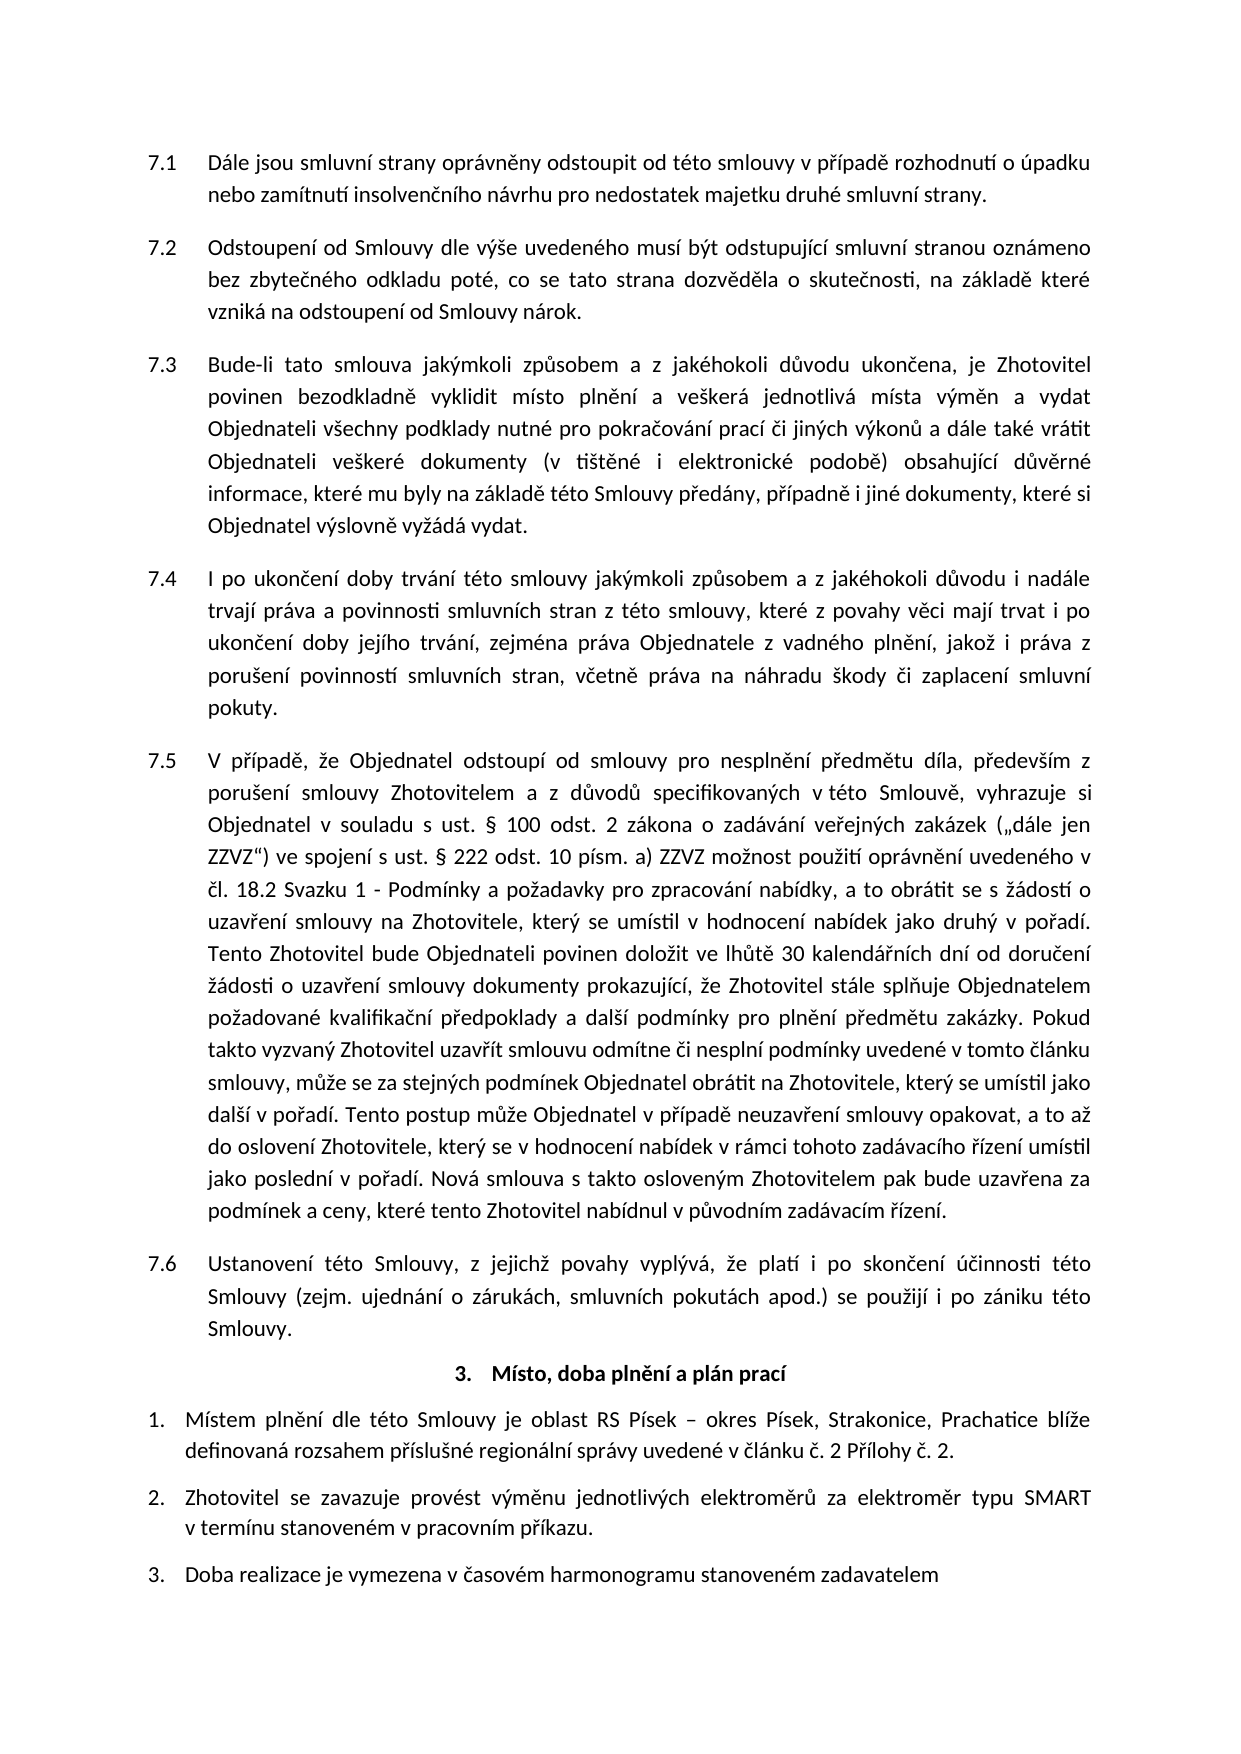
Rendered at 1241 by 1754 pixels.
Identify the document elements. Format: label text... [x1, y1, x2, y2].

list Ustanovení této Smlouvy, z jejichž povahy vyplývá, že platí i po skončení účinnosti této Smlouvy (zejm. ujednání o zárukách, smluvních pokutách apod.) se použijí i po zániku této Smlouvy. [148, 1249, 1093, 1342]
list Místem plnění dle této Smlouvy je oblast RS Písek – okres Písek, Strakonice, Prachatice blíže definovaná rozsahem příslušné regionální správy uvedené v článku č. 2 Přílohy č. 2. [148, 1406, 1093, 1464]
list Bude-li tato smlouva jakýmkoli způsobem a z jakéhokoli důvodu ukončena, je Zhotovitel povinen bezodkladně vyklidit místo plnění a veškerá jednotlivá místa výměn a vydat Objednateli všechny podklady nutné pro pokračování prací či jiných výkonů a dále také vrátit Objednateli veškeré dokumenty (v tištěné i elektronické podobě) obsahující důvěrné informace, které mu byly na základě této Smlouvy předány, případně i jiné dokumenty, které si Objednatel výslovně vyžádá vydat. [148, 350, 1093, 539]
list Zhotovitel se zavazuje provést výměnu jednotlivých elektroměrů za elektroměr typu SMART v termínu stanoveném v pracovním příkazu. [148, 1483, 1093, 1541]
list Místo, doba plnění a plán prací [148, 1359, 1093, 1387]
list V případě, že Objednatel odstoupí od smlouvy pro nesplnění předmětu díla, především z porušení smlouvy Zhotovitelem a z důvodů specifikovaných v této Smlouvě, vyhrazuje si Objednatel v souladu s ust. § 100 odst. 2 zákona o zadávání veřejných zakázek („dále jen ZZVZ“) ve spojení s ust. § 222 odst. 10 písm. a) ZZVZ možnost použití oprávnění uvedeného v čl. 18.2 Svazku 1 - Podmínky a požadavky pro zpracování nabídky, a to obrátit se s žádostí o uzavření smlouvy na Zhotovitele, který se umístil v hodnocení nabídek jako druhý v pořadí. Tento Zhotovitel bude Objednateli povinen doložit ve lhůtě 30 kalendářních dní od doručení žádosti o uzavření smlouvy dokumenty prokazující, že Zhotovitel stále splňuje Objednatelem požadované kvalifikační předpoklady a další podmínky pro plnění předmětu zakázky. Pokud takto vyzvaný Zhotovitel uzavřít smlouvu odmítne či nesplní podmínky uvedené v tomto článku smlouvy, může se za stejných podmínek Objednatel obrátit na Zhotovitele, který se umístil jako další v pořadí. Tento postup může Objednatel v případě neuzavření smlouvy opakovat, a to až do oslovení Zhotovitele, který se v hodnocení nabídek v rámci tohoto zadávacího řízení umístil jako poslední v pořadí. Nová smlouva s takto osloveným Zhotovitelem pak bude uzavřena za podmínek a ceny, které tento Zhotovitel nabídnul v původním zadávacím řízení. [148, 746, 1093, 1224]
list Dále jsou smluvní strany oprávněny odstoupit od této smlouvy v případě rozhodnutí o úpadku nebo zamítnutí insolvenčního návrhu pro nedostatek majetku druhé smluvní strany. [148, 148, 1093, 208]
list I po ukončení doby trvání této smlouvy jakýmkoli způsobem a z jakéhokoli důvodu i nadále trvají práva a povinnosti smluvních stran z této smlouvy, které z povahy věci mají trvat i po ukončení doby jejího trvání, zejména práva Objednatele z vadného plnění, jakož i práva z porušení povinností smluvních stran, včetně práva na náhradu škody či zaplacení smluvní pokuty. [148, 564, 1093, 721]
list Doba realizace je vymezena v časovém harmonogramu stanoveném zadavatelem [148, 1560, 1093, 1588]
list Odstoupení od Smlouvy dle výše uvedeného musí být odstupující smluvní stranou oznámeno bez zbytečného odkladu poté, co se tato strana dozvěděla o skutečnosti, na základě které vzniká na odstoupení od Smlouvy nárok. [148, 233, 1093, 325]
